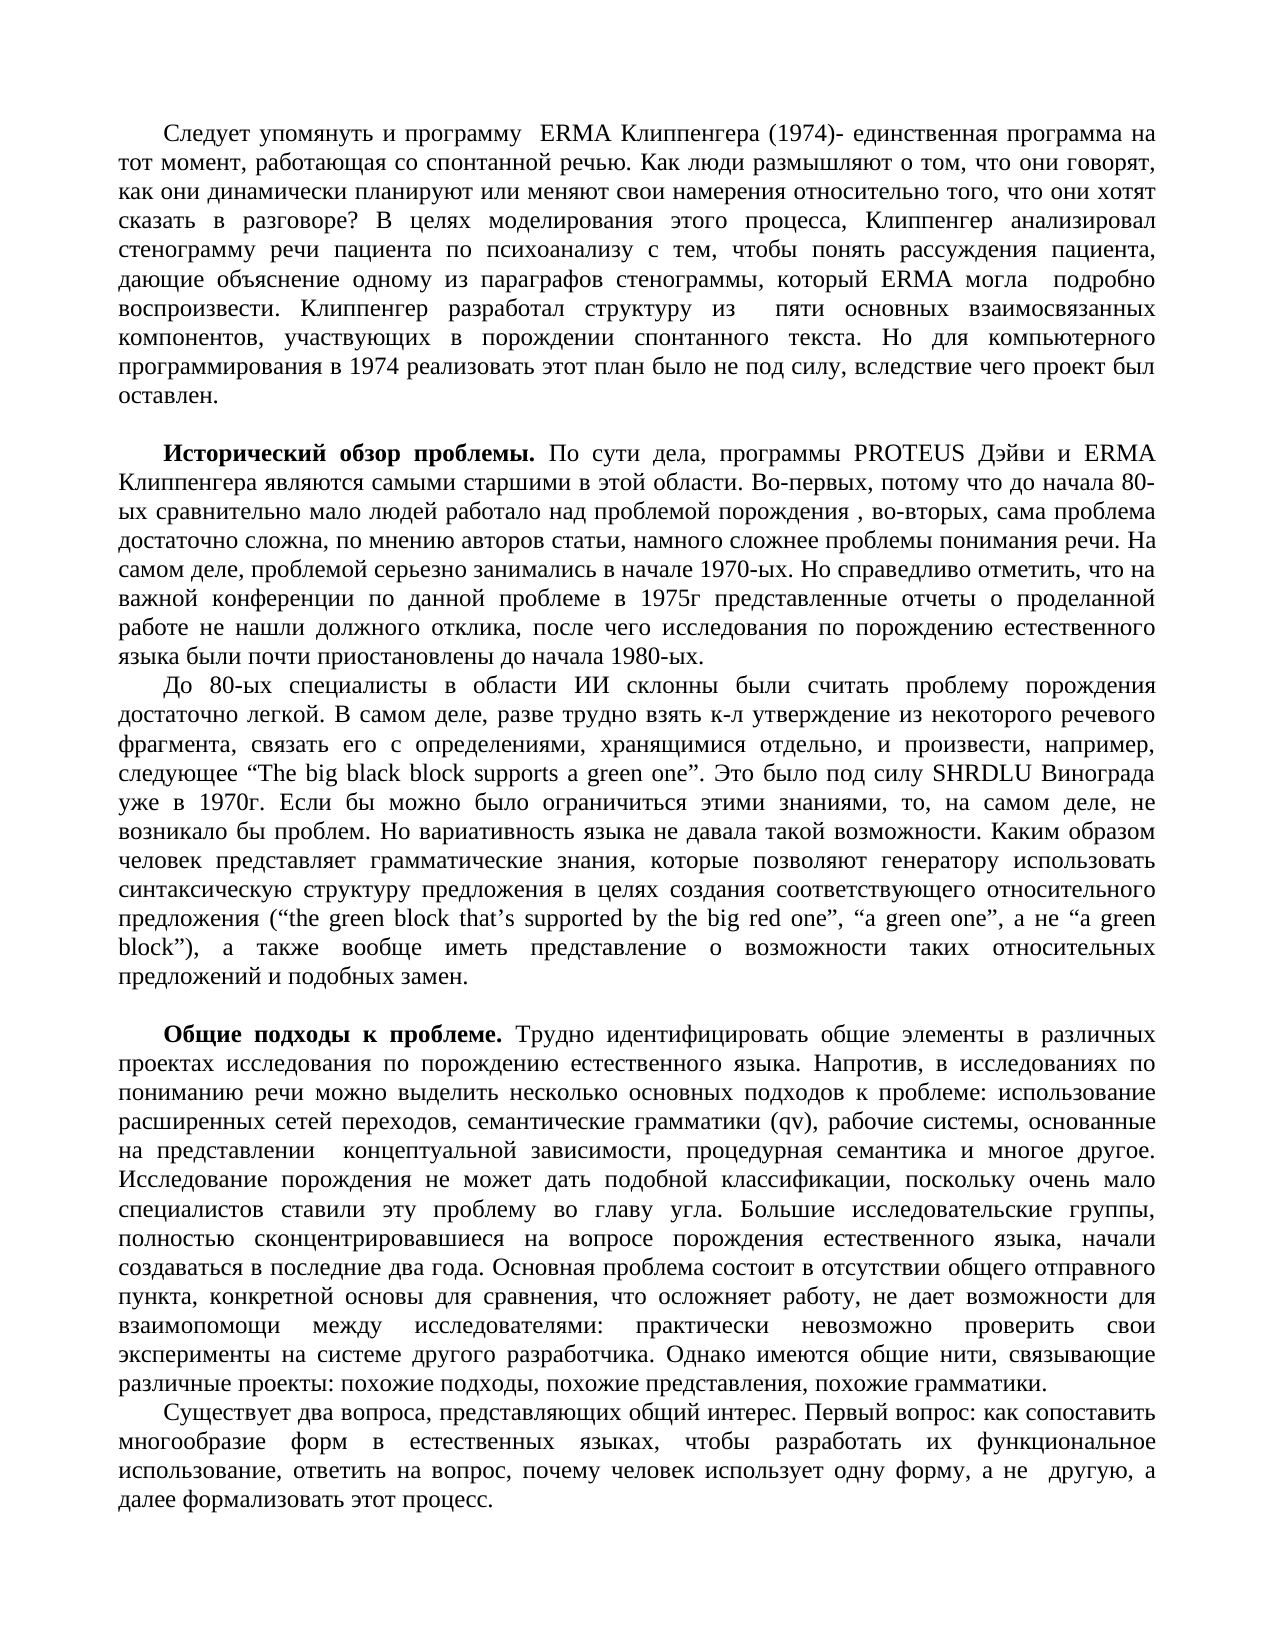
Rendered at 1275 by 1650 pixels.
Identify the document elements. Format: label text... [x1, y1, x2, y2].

text Исторический обзор проблемы. По сути дела, программы PROTEUS Дэйви и ERMA Клиппенгера являются самыми старшими в этой области. Во-первых, потому что до начала 80-ых сравнительно мало людей работало над проблемой порождения , во-вторых, сама проблема достаточно сложна, по мнению авторов статьи, намного сложнее проблемы понимания речи. На самом деле, проблемой серьезно занимались в начале 1970-ых. Но справедливо отметить, что на важной конференции по данной проблеме в 1975г представленные отчеты о проделанной работе не нашли должного отклика, после чего исследования по порождению естественного языка были почти приостановлены до начала 1980-ых. [118, 438, 1157, 670]
text Следует упомянуть и программу ERMA Клиппенгера (1974)- единственная программа на тот момент, работающая со спонтанной речью. Как люди размышляют о том, что они говорят, как они динамически планируют или меняют свои намерения относительно того, что они хотят сказать в разговоре? В целях моделирования этого процесса, Клиппенгер анализировал стенограмму речи пациента по психоанализу с тем, чтобы понять рассуждения пациента, дающие объяснение одному из параграфов стенограммы, который ERMA могла подробно воспроизвести. Клиппенгер разработал структуру из пяти основных взаимосвязанных компонентов, участвующих в порождении спонтанного текста. Но для компьютерного программирования в 1974 реализовать этот план было не под силу, вследствие чего проект был оставлен. [118, 118, 1157, 409]
text До 80-ых специалисты в области ИИ склонны были считать проблему порождения достаточно легкой. В самом деле, разве трудно взять к-л утверждение из некоторого речевого фрагмента, связать его с определениями, хранящимися отдельно, и произвести, например, следующее “The big black block supports a green one”. Это было под силу SHRDLU Винограда уже в 1970г. Если бы можно было ограничиться этими знаниями, то, на самом деле, не возникало бы проблем. Но вариативность языка не давала такой возможности. Каким образом человек представляет грамматические знания, которые позволяют генератору использовать синтаксическую структуру предложения в целях cоздания соответствующего относительного предложения (“the green block that’s supported by the big red one”, “a green one”, а не “a green block”), а также вообще иметь представление о возможности таких относительных предложений и подобных замен. [118, 670, 1157, 990]
text Существует два вопроса, представляющих общий интерес. Первый вопрос: как сопоставить многообразие форм в естественных языках, чтобы разработать их функциональное использование, ответить на вопрос, почему человек использует одну форму, а не другую, а далее формализовать этот процесс. [118, 1397, 1157, 1513]
text Общие подходы к проблеме. Трудно идентифицировать общие элементы в различных проектах исследования по порождению естественного языка. Напротив, в исследованиях по пониманию речи можно выделить несколько основных подходов к проблеме: использование расширенных сетей переходов, семантические грамматики (qv), рабочие системы, основанные на представлении концептуальной зависимости, процедурная семантика и многое другое. Исследование порождения не может дать подобной классификации, поскольку очень мало специалистов ставили эту проблему во главу угла. Большие исследовательские группы, полностью сконцентрировавшиеся на вопросе порождения естественного языка, начали создаваться в последние два года. Основная проблема состоит в отсутствии общего отправного пункта, конкретной основы для сравнения, что осложняет работу, не дает возможности для взаимопомощи между исследователями: практически невозможно проверить свои эксперименты на системе другого разработчика. Однако имеются общие нити, связывающие различные проекты: похожие подходы, похожие представления, похожие грамматики. [118, 1019, 1157, 1397]
